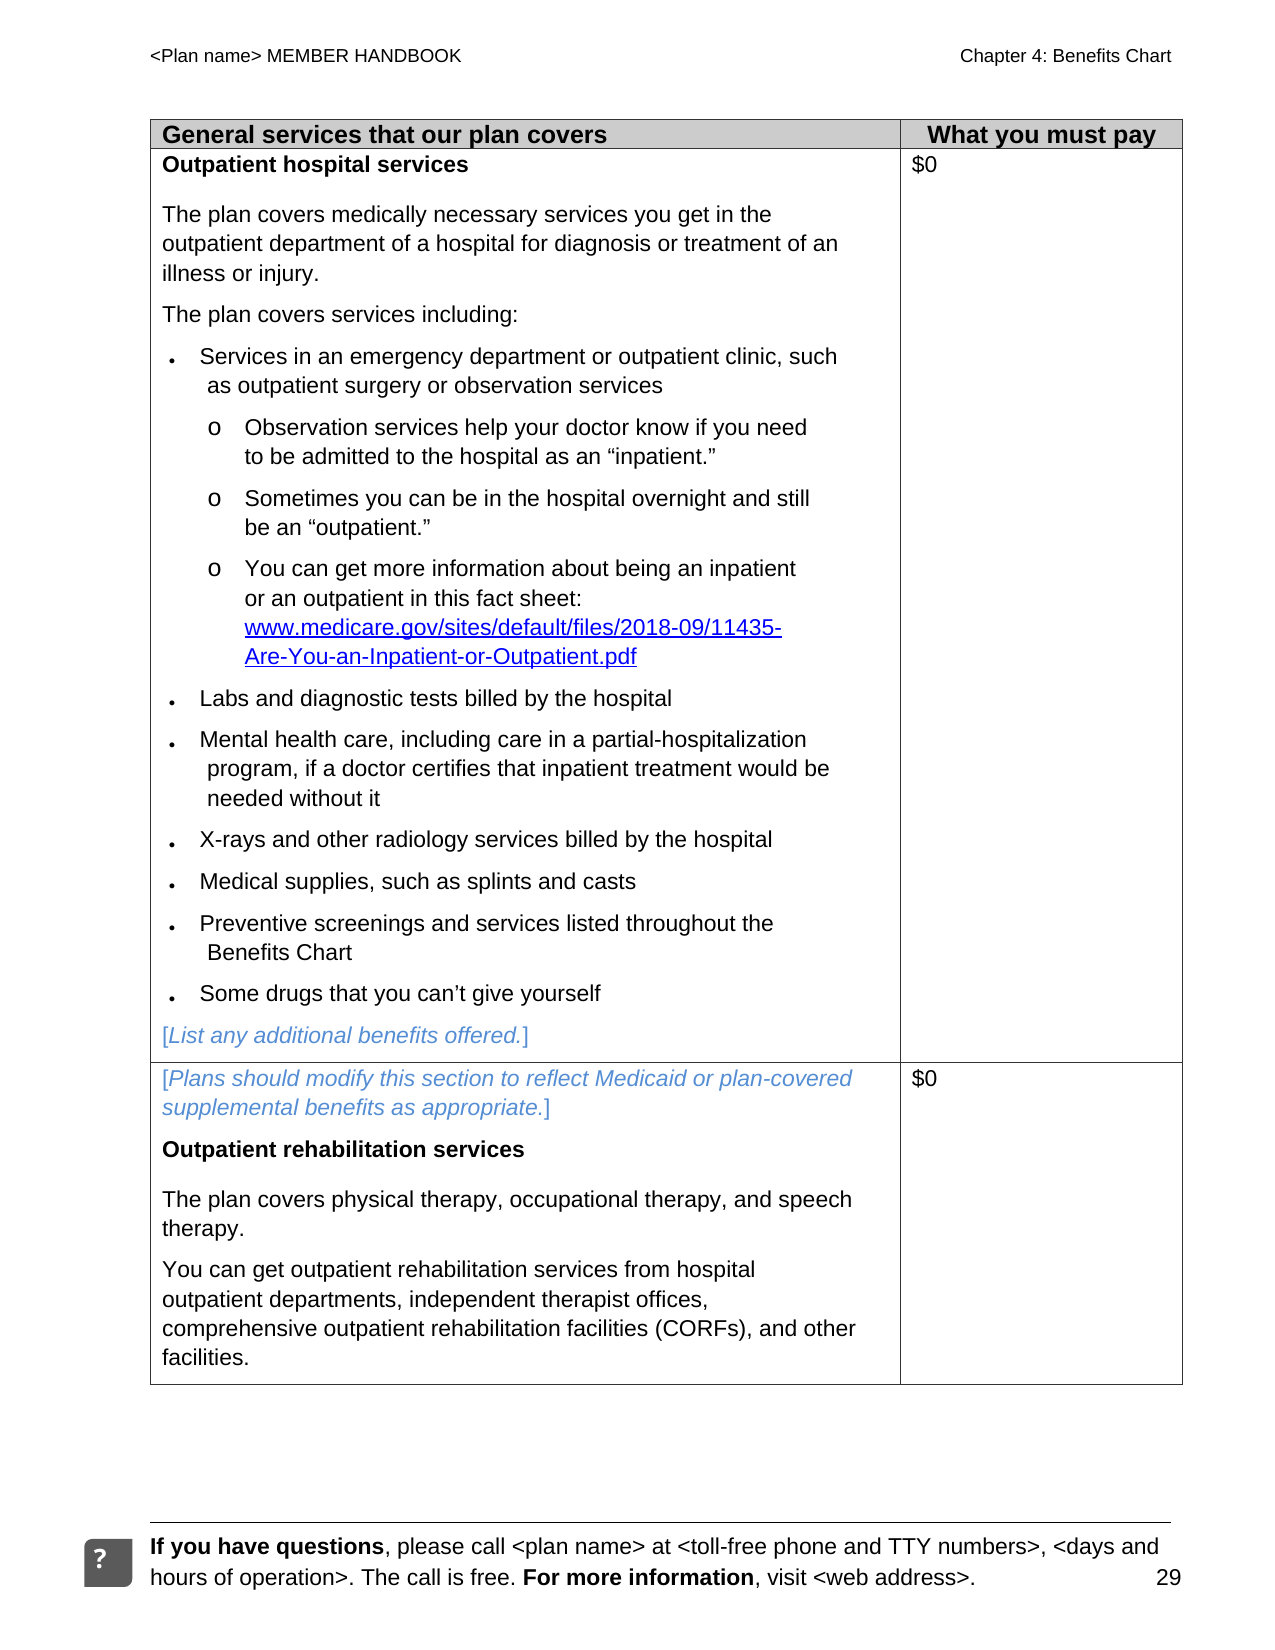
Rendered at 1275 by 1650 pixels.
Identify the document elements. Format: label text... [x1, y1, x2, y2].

table_cell $0 [901, 1063, 1182, 1384]
table_header What you must pay [901, 120, 1182, 148]
table_header General services that our plan covers [151, 120, 900, 148]
table_cell Outpatient hospital services The plan covers medically necessary services you get in the outpatient department of a hospital for diagnosis or treatment of an illness or injury. The plan covers services including: Services in an emergency department or outpatient clinic, such as outpatient surgery or observation services Observation services help your doctor know if you need to be admitted to the hospital as an “inpatient.” Sometimes you can be in the hospital overnight and still be an “outpatient.” You can get more information about being an inpatient or an outpatient in this fact sheet: www.medicare.gov/sites/default/files/2018-09/11435-Are-You-an-Inpatient-or-Outpatient.pdf Labs and diagnostic tests billed by the hospital Mental health care, including care in a partial-hospitalization program, if a doctor certifies that inpatient treatment would be needed without it X-rays and other radiology services billed by the hospital Medical supplies, such as splints and casts Preventive screenings and services listed throughout the Benefits Chart Some drugs that you can’t give yourself [List any additional benefits offered.] [151, 149, 900, 1062]
table_cell [Plans should modify this section to reflect Medicaid or plan-covered supplemental benefits as appropriate.] Outpatient rehabilitation services The plan covers physical therapy, occupational therapy, and speech therapy. You can get outpatient rehabilitation services from hospital outpatient departments, independent therapist offices, comprehensive outpatient rehabilitation facilities (CORFs), and other facilities. [151, 1063, 900, 1384]
table_cell $0 [901, 149, 1182, 1062]
